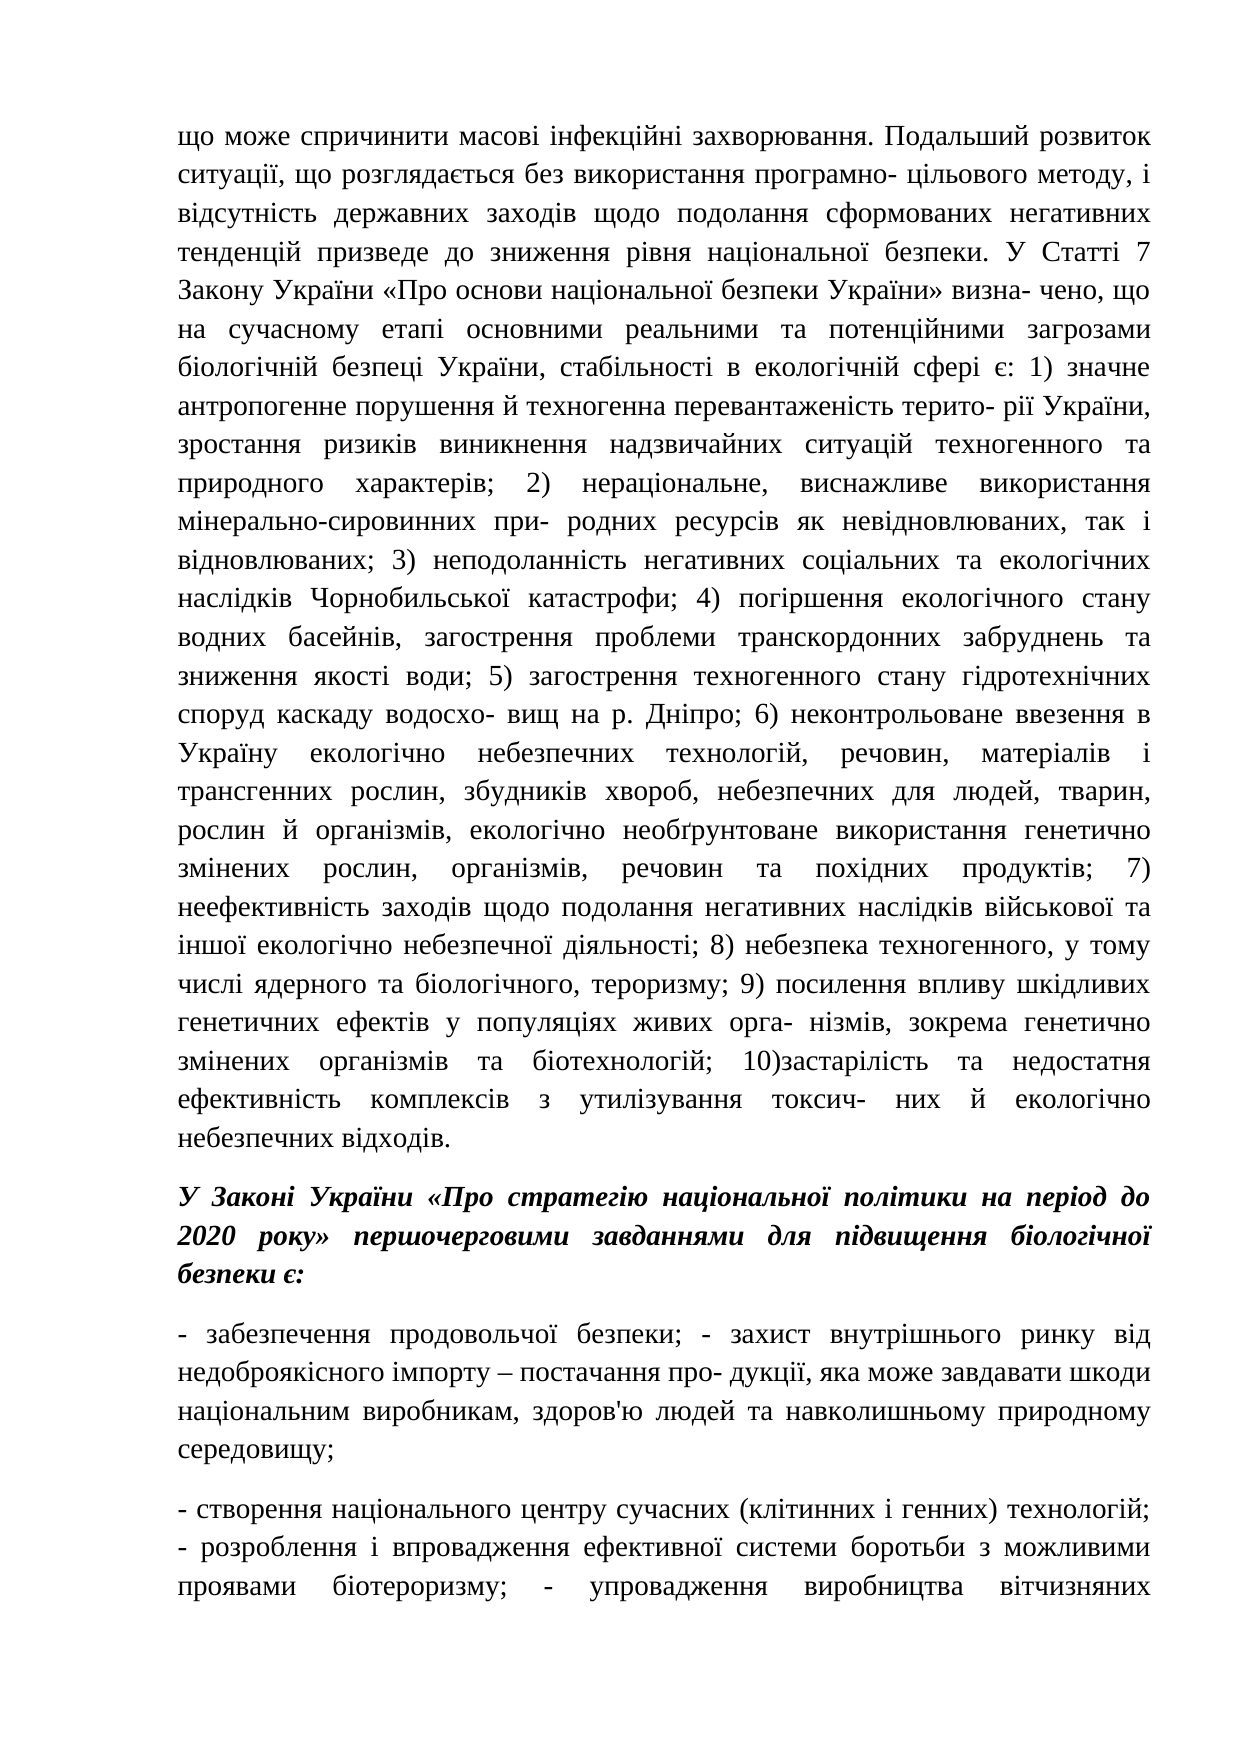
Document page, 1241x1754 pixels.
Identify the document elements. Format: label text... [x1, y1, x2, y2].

text - забезпечення продовольчої безпеки; - захист внутрішнього ринку від недоброякісного імпорту – постачання про- дукції, яка може завдавати шкоди національним виробникам, здоров'ю людей та навколишньому природному середовищу; [177, 1316, 1152, 1465]
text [177, 118, 1152, 1154]
text У Законі України «Про стратегію національної політики на період до 2020 року» першочерговими завданнями для підвищення біологічної безпеки є: [177, 1179, 1152, 1290]
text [177, 1491, 1152, 1602]
